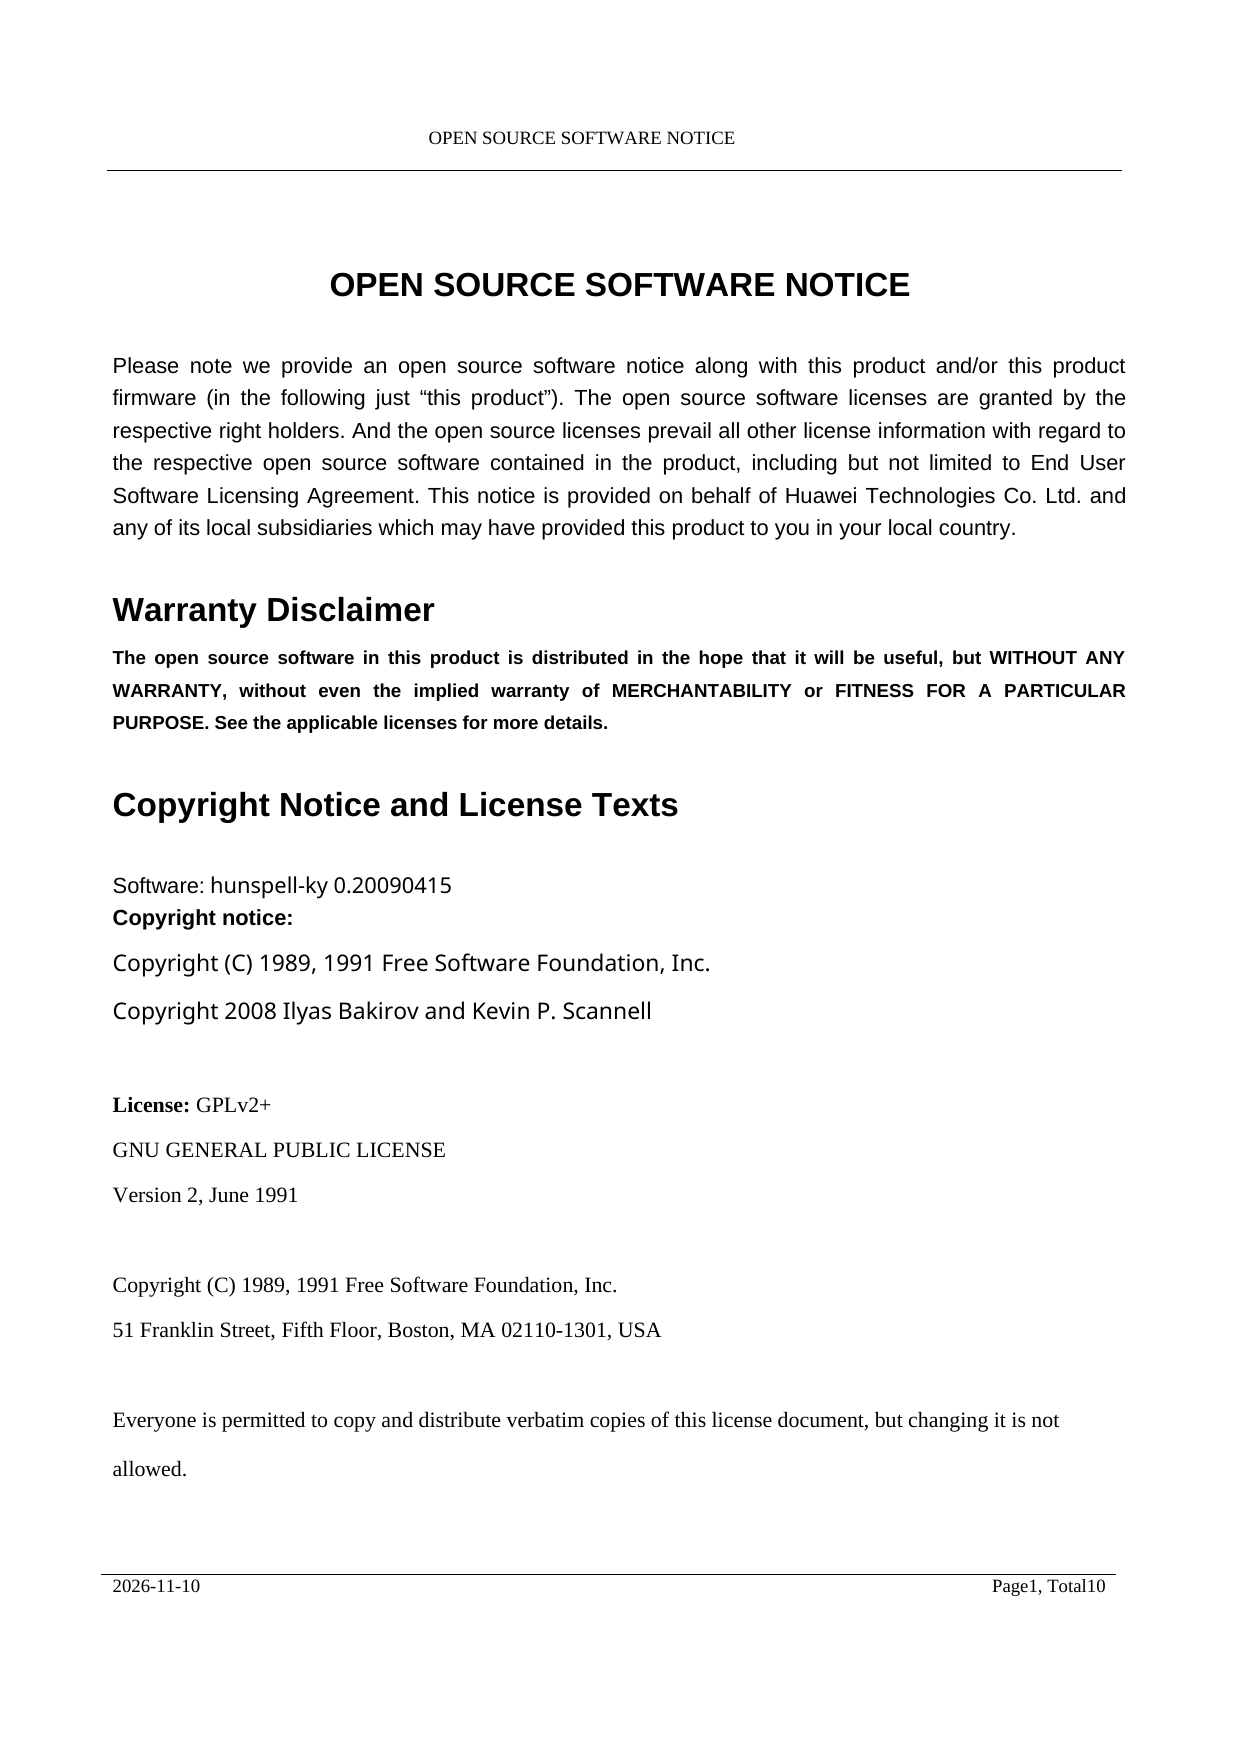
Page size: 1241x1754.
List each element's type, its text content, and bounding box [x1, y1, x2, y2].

text Please note we provide an open source software notice along with this product and/or this product firmware (in the following just “this product”). The open source software licenses are granted by the respective right holders. And the open source licenses prevail all other license information with regard to the respective open source software contained in the product, including but not limited to End User Software Licensing Agreement. This notice is provided on behalf of Huawei Technologies Co. Ltd. and any of its local subsidiaries which may have provided this product to you in your local country. [112, 349, 1128, 544]
text Software: hunspell-ky 0.20090415 [112, 869, 1128, 901]
text The open source software in this product is distributed in the hope that it will be useful, but WITHOUT ANY WARRANTY, without even the implied warranty of MERCHANTABILITY or FITNESS FOR A PARTICULAR PURPOSE. See the applicable licenses for more details. [112, 641, 1128, 739]
text 51 Franklin Street, Fifth Floor, Boston, MA 02110-1301, USA [112, 1313, 1128, 1346]
text Warranty Disclaimer [112, 576, 1128, 641]
text License: GPLv2+ [112, 1088, 1128, 1120]
text Copyright (C) 1989, 1991 Free Software Foundation, Inc. [112, 1268, 1128, 1301]
text Everyone is permitted to copy and distribute verbatim copies of this license document, but changing it is not allowed. [112, 1404, 1128, 1485]
text Copyright 2008 Ilyas Bakirov and Kevin P. Scannell [112, 995, 1128, 1027]
text Copyright notice: [112, 901, 1128, 934]
text OPEN SOURCE SOFTWARE NOTICE [112, 251, 1128, 316]
text Version 2, June 1991 [112, 1178, 1128, 1211]
text GNU GENERAL PUBLIC LICENSE [112, 1133, 1128, 1166]
text Copyright Notice and License Texts [112, 771, 1128, 836]
text Copyright (C) 1989, 1991 Free Software Foundation, Inc. [112, 947, 1128, 979]
